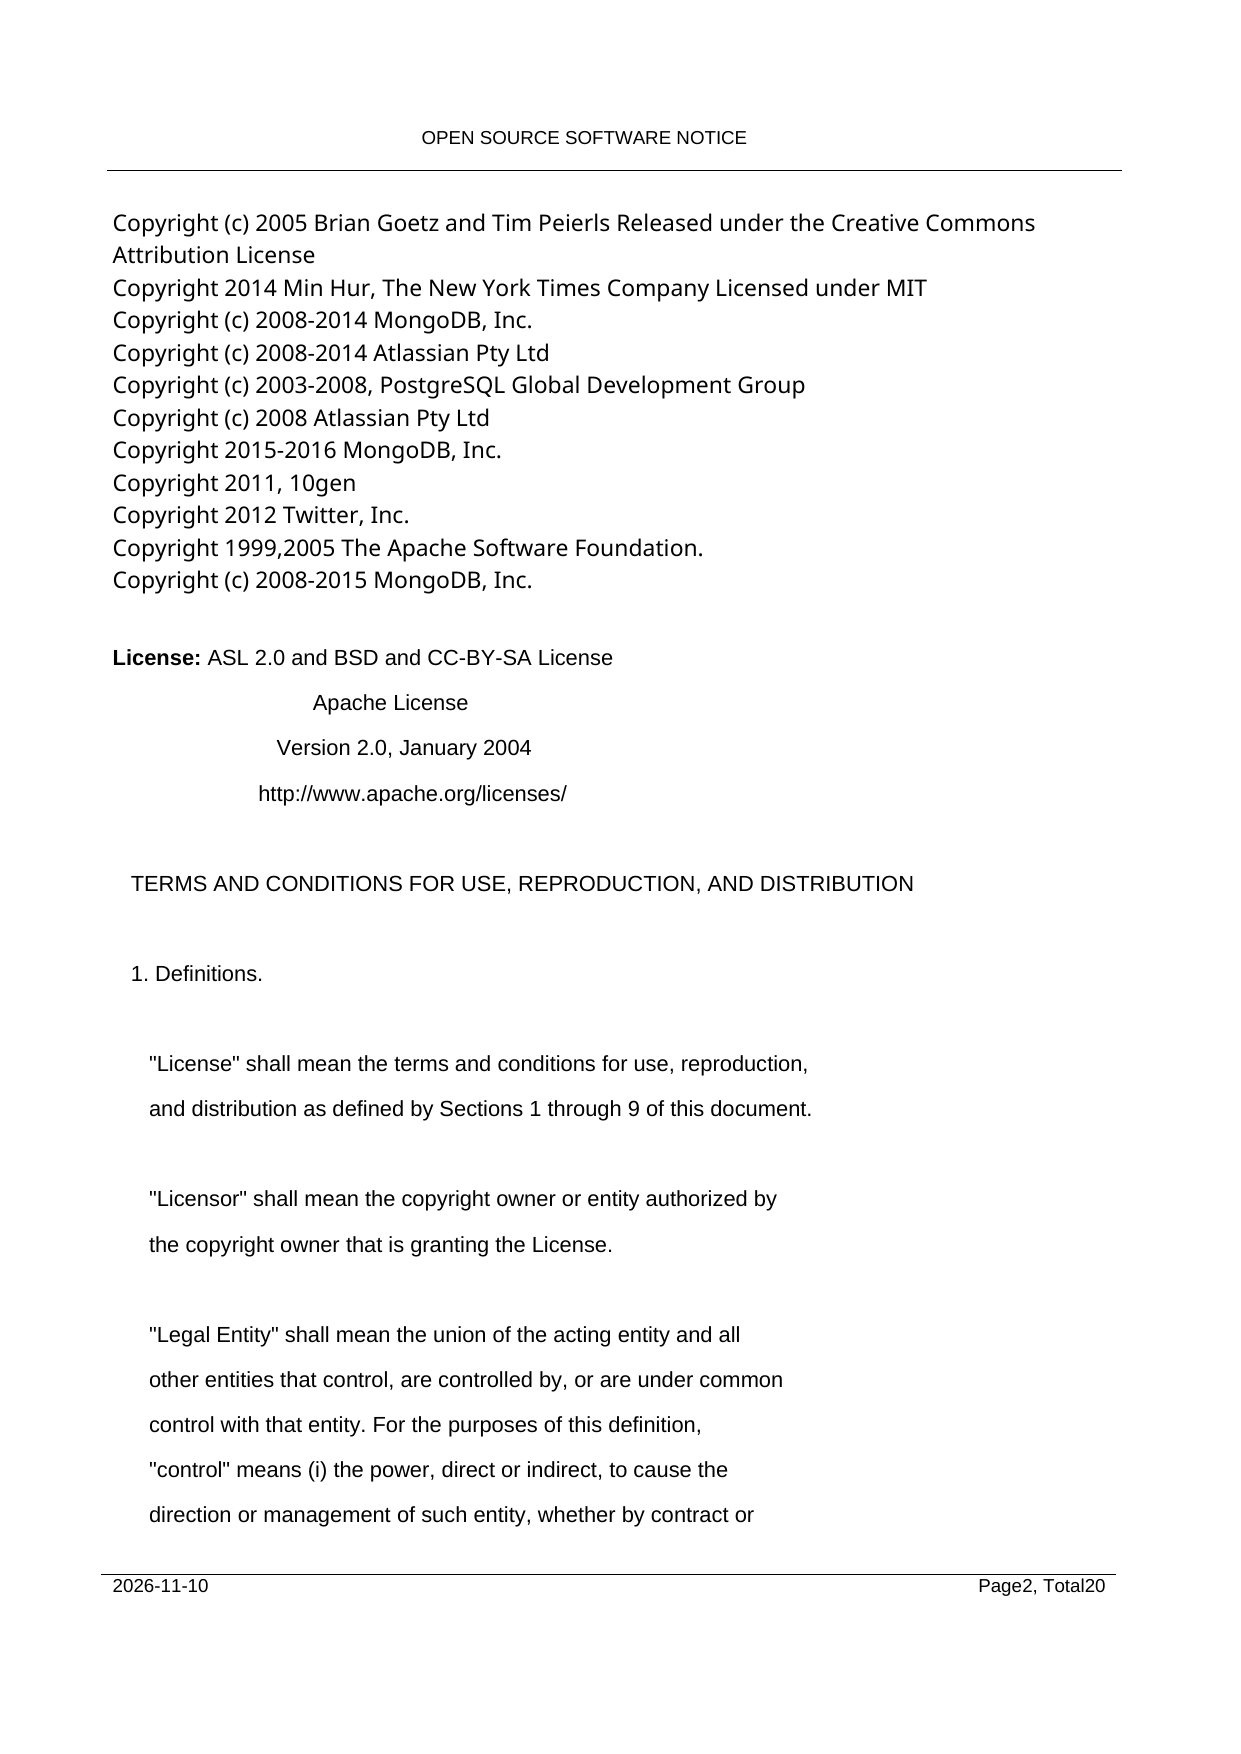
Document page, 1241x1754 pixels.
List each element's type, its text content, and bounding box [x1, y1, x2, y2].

text "License" shall mean the terms and conditions for use, reproduction, [112, 1047, 1128, 1080]
text Copyright 2012 Twitter, Inc. [112, 499, 1128, 531]
text TERMS AND CONDITIONS FOR USE, REPRODUCTION, AND DISTRIBUTION [112, 867, 1128, 899]
text Copyright (c) 2008 Atlassian Pty Ltd [112, 401, 1128, 434]
text Copyright (c) 2008-2014 MongoDB, Inc. [112, 304, 1128, 336]
text 1. Definitions. [112, 957, 1128, 990]
text control with that entity. For the purposes of this definition, [112, 1408, 1128, 1441]
text Copyright (c) 2008-2015 MongoDB, Inc. [112, 564, 1128, 596]
text Copyright (c) 2005 Brian Goetz and Tim Peierls Released under the Creative Commons Attribution License [112, 206, 1128, 271]
text direction or management of such entity, whether by contract or [112, 1498, 1128, 1531]
text Version 2.0, January 2004 [112, 732, 1128, 764]
text Copyright 2011, 10gen [112, 466, 1128, 499]
text "Licensor" shall mean the copyright owner or entity authorized by [112, 1183, 1128, 1215]
text Copyright (c) 2008-2014 Atlassian Pty Ltd [112, 336, 1128, 369]
text "control" means (i) the power, direct or indirect, to cause the [112, 1453, 1128, 1486]
text "Legal Entity" shall mean the union of the acting entity and all [112, 1318, 1128, 1351]
text Copyright 2015-2016 MongoDB, Inc. [112, 434, 1128, 466]
text Copyright 1999,2005 The Apache Software Foundation. [112, 531, 1128, 564]
text Copyright (c) 2003-2008, PostgreSQL Global Development Group [112, 369, 1128, 401]
text http://www.apache.org/licenses/ [112, 777, 1128, 809]
text Copyright 2014 Min Hur, The New York Times Company Licensed under MIT [112, 271, 1128, 304]
text License: ASL 2.0 and BSD and CC-BY-SA License [112, 641, 1128, 674]
text Apache License [112, 687, 1128, 719]
text other entities that control, are controlled by, or are under common [112, 1363, 1128, 1396]
text the copyright owner that is granting the License. [112, 1228, 1128, 1260]
text and distribution as defined by Sections 1 through 9 of this document. [112, 1092, 1128, 1125]
